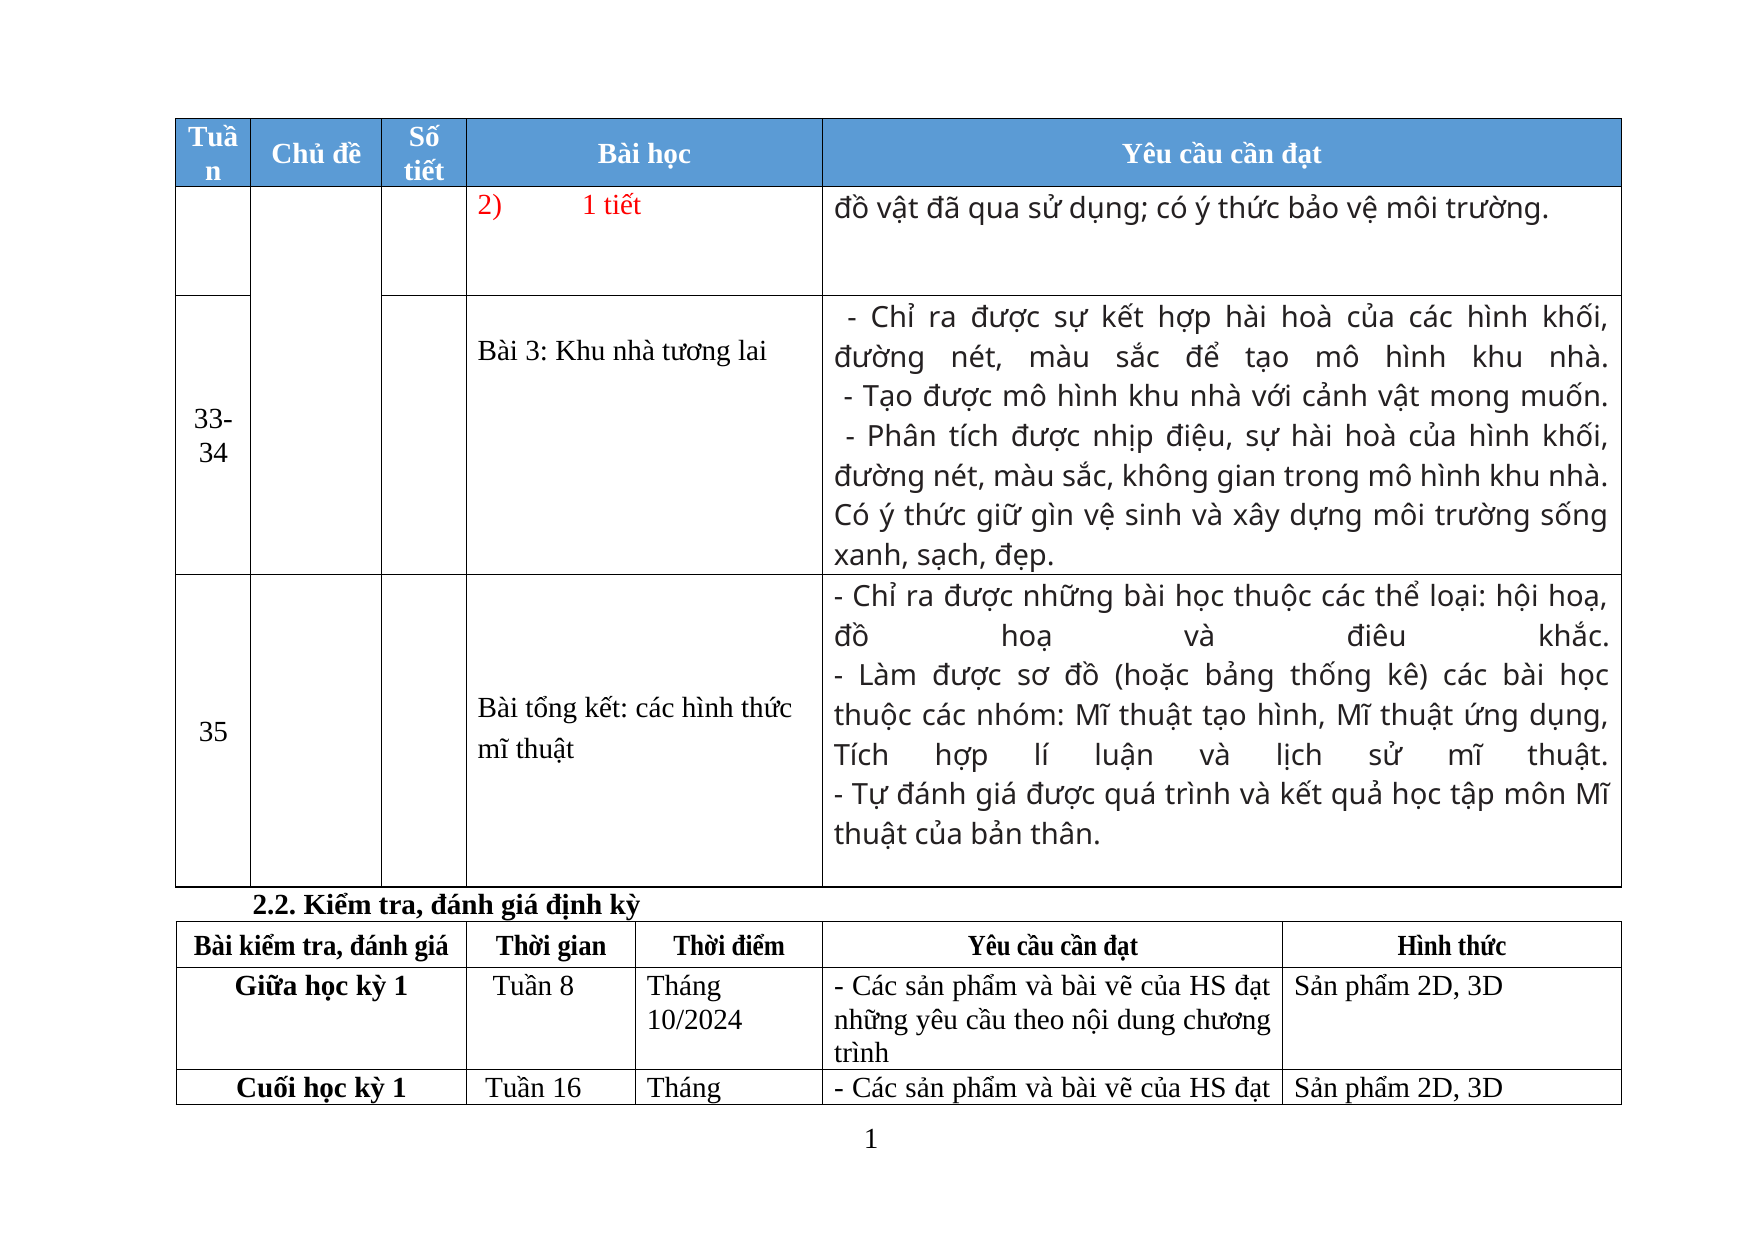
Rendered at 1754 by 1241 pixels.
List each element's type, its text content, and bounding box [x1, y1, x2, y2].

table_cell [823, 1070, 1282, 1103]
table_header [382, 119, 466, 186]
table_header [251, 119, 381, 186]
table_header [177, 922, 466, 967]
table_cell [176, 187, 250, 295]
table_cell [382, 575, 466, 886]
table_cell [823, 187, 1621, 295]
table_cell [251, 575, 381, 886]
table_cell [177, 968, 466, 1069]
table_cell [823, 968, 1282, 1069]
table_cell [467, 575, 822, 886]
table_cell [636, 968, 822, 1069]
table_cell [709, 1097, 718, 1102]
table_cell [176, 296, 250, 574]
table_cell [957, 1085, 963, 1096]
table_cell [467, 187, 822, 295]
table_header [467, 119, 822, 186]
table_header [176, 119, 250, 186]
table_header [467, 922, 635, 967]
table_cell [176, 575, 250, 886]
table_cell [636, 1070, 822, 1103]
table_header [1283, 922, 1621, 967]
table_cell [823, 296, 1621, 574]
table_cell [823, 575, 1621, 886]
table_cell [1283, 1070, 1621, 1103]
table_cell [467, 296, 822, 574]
text 2.2. Kiểm tra, đánh giá định kỳ [177, 887, 1665, 921]
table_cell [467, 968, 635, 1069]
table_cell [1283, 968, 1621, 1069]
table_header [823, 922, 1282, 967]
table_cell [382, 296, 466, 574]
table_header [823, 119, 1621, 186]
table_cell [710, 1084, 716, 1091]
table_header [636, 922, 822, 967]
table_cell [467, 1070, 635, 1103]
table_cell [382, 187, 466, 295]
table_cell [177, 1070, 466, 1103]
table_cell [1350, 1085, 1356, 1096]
